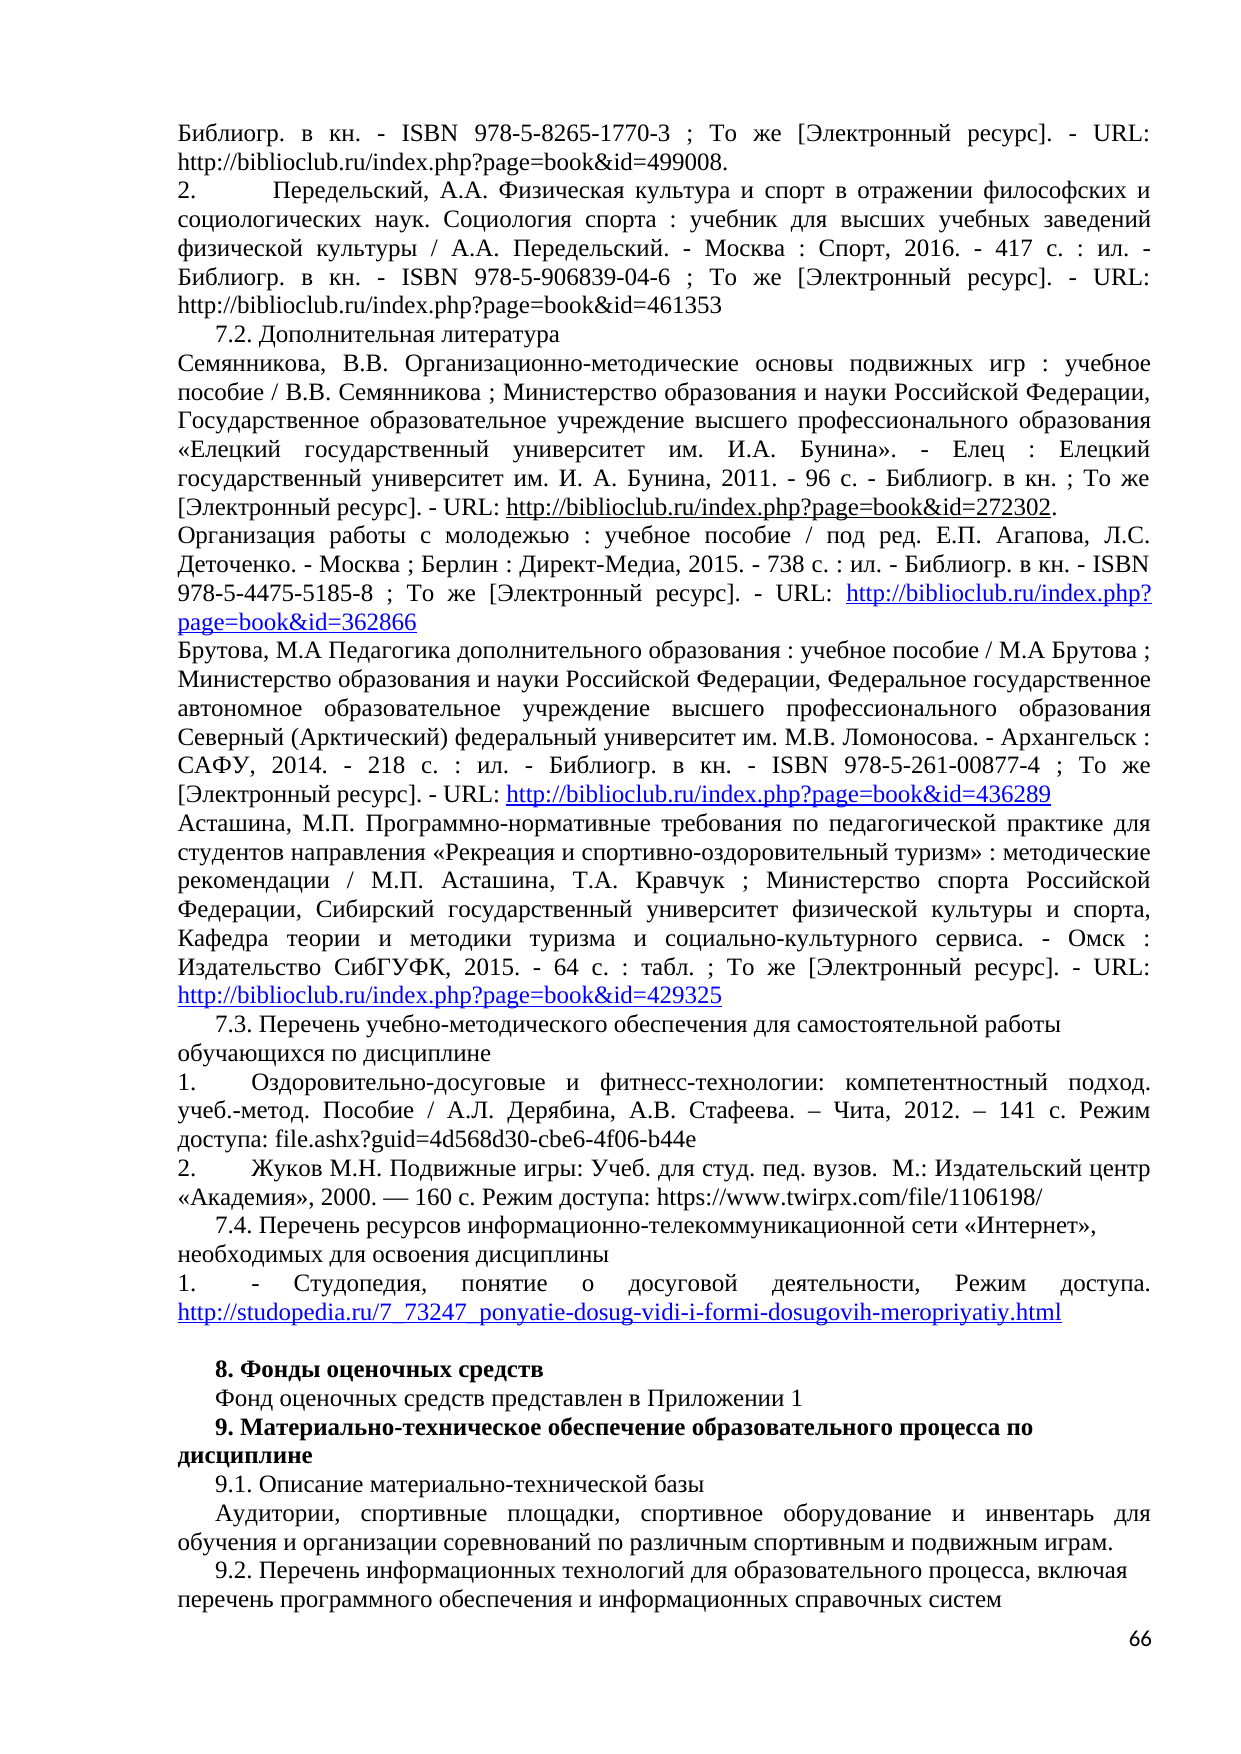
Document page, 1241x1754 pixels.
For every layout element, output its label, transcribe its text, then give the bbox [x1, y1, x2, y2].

text 2. Жуков М.Н. Подвижные игры: Учеб. для студ. пед. вузов. М.: Издательский центр «Академия», 2000. — 160 с. Режим доступа: https://www.twirpx.com/file/1106198/ [177, 1153, 1152, 1211]
text Аудитории, спортивные площадки, спортивное оборудование и инвентарь для обучения и организации соревнований по различным спортивным и подвижным играм. [177, 1498, 1152, 1556]
text 1. Оздоровительно-досуговые и фитнесс-технологии: компетентностный подход. учеб.-метод. Пособие / А.Л. Дерябина, А.В. Стафеева. – Чита, 2012. – 141 с. Режим доступа: file.ashx?guid=4d568d30-cbe6-4f06-b44e [177, 1067, 1152, 1153]
text Организация работы с молодежью : учебное пособие / под ред. Е.П. Агапова, Л.С. Деточенко. - Москва ; Берлин : Директ-Медиа, 2015. - 738 с. : ил. - Библиогр. в кн. - ISBN 978-5-4475-5185-8 ; То же [Электронный ресурс]. - URL: http://biblioclub.ru/index.php?page=book&id=362866 [177, 521, 1152, 636]
text 9.2. Перечень информационных технологий для образовательного процесса, включая перечень программного обеспечения и информационных справочных систем [177, 1556, 1152, 1613]
text Фонд оценочных средств представлен в Приложении 1 [177, 1383, 1152, 1412]
text Брутова, М.А Педагогика дополнительного образования : учебное пособие / М.А Брутова ; Министерство образования и науки Российской Федерации, Федеральное государственное автономное образовательное учреждение высшего профессионального образования Северный (Арктический) федеральный университет им. М.В. Ломоносова. - Архангельск : САФУ, 2014. - 218 с. : ил. - Библиогр. в кн. - ISBN 978-5-261-00877-4 ; То же [Электронный ресурс]. - URL: http://biblioclub.ru/index.php?page=book&id=436289 [177, 636, 1152, 808]
text Асташина, М.П. Программно-нормативные требования по педагогической практике для студентов направления «Рекреация и спортивно-оздоровительный туризм» : методические рекомендации / М.П. Асташина, Т.А. Кравчук ; Министерство спорта Российской Федерации, Сибирский государственный университет физической культуры и спорта, Кафедра теории и методики туризма и социально-культурного сервиса. - Омск : Издательство СибГУФК, 2015. - 64 с. : табл. ; То же [Электронный ресурс]. - URL: http://biblioclub.ru/index.php?page=book&id=429325 [177, 808, 1152, 1009]
text 9. Материально-техническое обеспечение образовательного процесса по дисциплине [177, 1412, 1152, 1469]
text Семянникова, В.В. Организационно-методические основы подвижных игр : учебное пособие / В.В. Семянникова ; Министерство образования и науки Российской Федерации, Государственное образовательное учреждение высшего профессионального образования «Елецкий государственный университет им. И.А. Бунина». - Елец : Елецкий государственный университет им. И. А. Бунина, 2011. - 96 с. - Библиогр. в кн. ; То же [Электронный ресурс]. - URL: http://biblioclub.ru/index.php?page=book&id=272302. [177, 348, 1152, 521]
text 8. Фонды оценочных средств [177, 1354, 1152, 1383]
text 1. - Студопедия, понятие о досуговой деятельности, Режим доступа. http://studopedia.ru/7_73247_ponyatie-dosug-vidi-i-formi-dosugovih-meropriyatiy.html [177, 1268, 1152, 1326]
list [177, 118, 1152, 176]
text 7.2. Дополнительная литература [177, 319, 1152, 348]
text 9.1. Описание материально-технической базы [177, 1469, 1152, 1498]
text 7.4. Перечень ресурсов информационно-телекоммуникационной сети «Интернет», необходимых для освоения дисциплины [177, 1211, 1152, 1268]
list Передельский, А.А. Физическая культура и спорт в отражении философских и социологических наук. Социология спорта : учебник для высших учебных заведений физической культуры / А.А. Передельский. - Москва : Спорт, 2016. - 417 с. : ил. - Библиогр. в кн. - ISBN 978-5-906839-04-6 ; То же [Электронный ресурс]. - URL: http://biblioclub.ru/index.php?page=book&id=461353 [177, 176, 1152, 319]
text 7.3. Перечень учебно-методического обеспечения для самостоятельной работы обучающихся по дисциплине [177, 1009, 1152, 1067]
